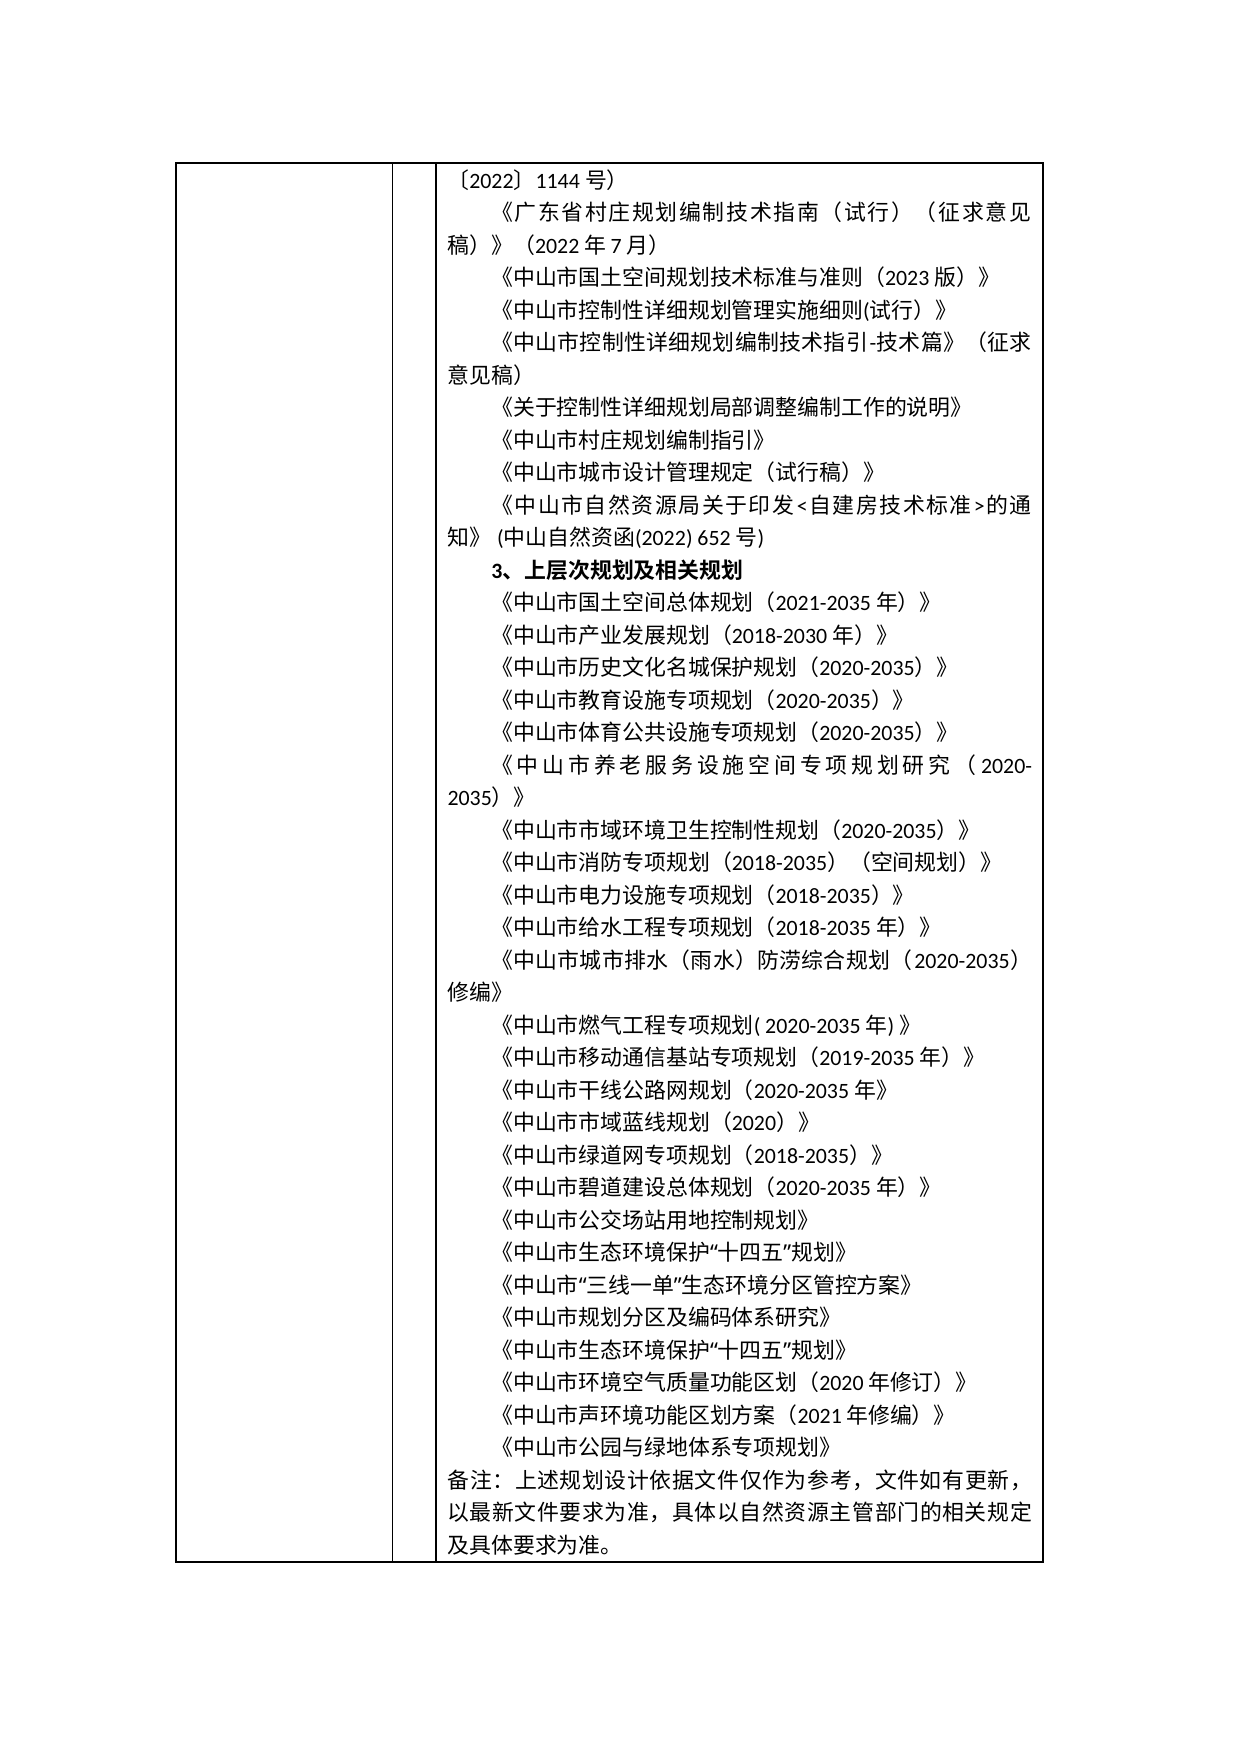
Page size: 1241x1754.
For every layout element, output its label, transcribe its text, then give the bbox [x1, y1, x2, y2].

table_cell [437, 164, 1042, 1561]
table_cell 1 [393, 164, 435, 1561]
table_cell [177, 164, 392, 1561]
